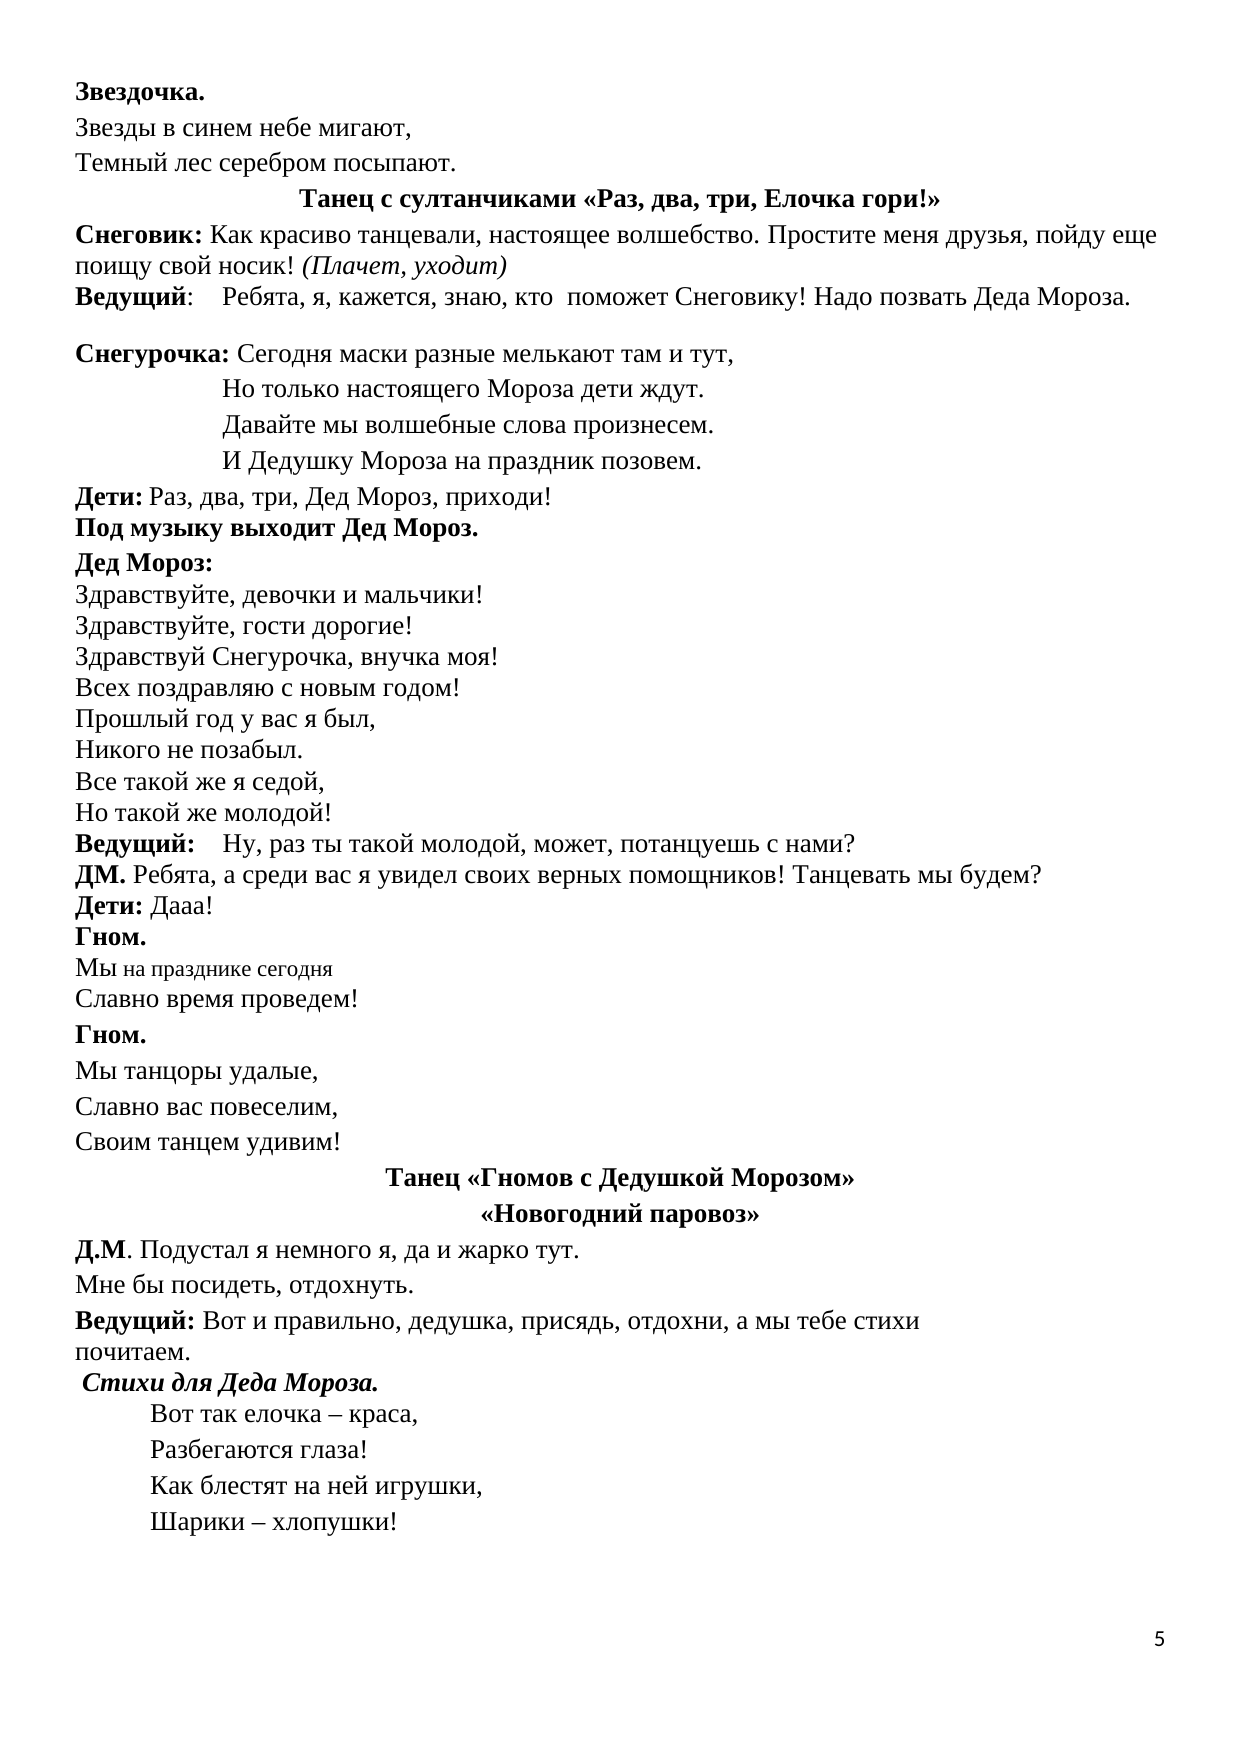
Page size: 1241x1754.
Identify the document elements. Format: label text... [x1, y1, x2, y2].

text Славно вас повеселим, [75, 1090, 1165, 1121]
text Мы на празднике сегодня [75, 951, 1165, 983]
text Дети: Дааа! [75, 889, 1165, 920]
text Темный лес серебром посыпают. [75, 146, 1165, 178]
text Своим танцем удивим! [75, 1126, 1165, 1157]
text Гном. [75, 1018, 1165, 1049]
text Снегурочка: Сегодня маски разные мелькают там и тут, Но только настоящего Мороза дети ждут. Давайте мы волшебные слова произнесем. И Дедушку Мороза на праздник позовем. [75, 337, 1165, 475]
text Д.М. Подустал я немного я, да и жарко тут. [75, 1233, 1165, 1264]
text Дети: Раз, два, три, Дед Мороз, приходи! [75, 480, 1165, 511]
text Танец «Гномов с Дедушкой Морозом» [75, 1161, 1165, 1192]
text Здравствуйте, девочки и мальчики! Здравствуйте, гости дорогие! Здравствуй Снегурочка, внучка моя! Всех поздравляю с новым годом! Прошлый год у вас я был, Никого не позабыл. Все такой же я седой, Но такой же молодой! [75, 578, 1165, 827]
text Звездочка. [75, 75, 1165, 106]
text Вот так елочка – краса, Разбегаются глаза! [150, 1398, 1165, 1464]
text Танец с султанчиками «Раз, два, три, Елочка гори!» [75, 182, 1165, 213]
text «Новогодний паровоз» [75, 1197, 1165, 1228]
text Звезды в синем небе мигают, [75, 111, 1165, 142]
text Дед Мороз: [75, 547, 1165, 578]
text Под музыку выходит Дед Мороз. [75, 511, 1165, 542]
text Как блестят на ней игрушки, Шарики – хлопушки! [150, 1469, 1165, 1536]
text Ведущий: Вот и правильно, дедушка, присядь, отдохни, а мы тебе стихи почитаем. [75, 1304, 1165, 1366]
text Мы танцоры удалые, [75, 1054, 1165, 1085]
text Славно время проведем! [75, 983, 1165, 1014]
text Ведущий: Ребята, я, кажется, знаю, кто поможет Снеговику! Надо позвать Деда Мороза. [75, 280, 1165, 311]
text Гном. [75, 920, 1165, 951]
text Ведущий: Ну, раз ты такой молодой, может, потанцуешь с нами? [75, 827, 1165, 858]
text Снеговик: Как красиво танцевали, настоящее волшебство. Простите меня друзья, пойду еще поищу свой носик! (Плачет, уходит) [75, 218, 1165, 280]
text Мне бы посидеть, отдохнуть. [75, 1268, 1165, 1299]
text Стихи для Деда Мороза. [75, 1366, 1165, 1398]
text ДМ. Ребята, а среди вас я увидел своих верных помощников! Танцевать мы будем? [75, 858, 1165, 889]
